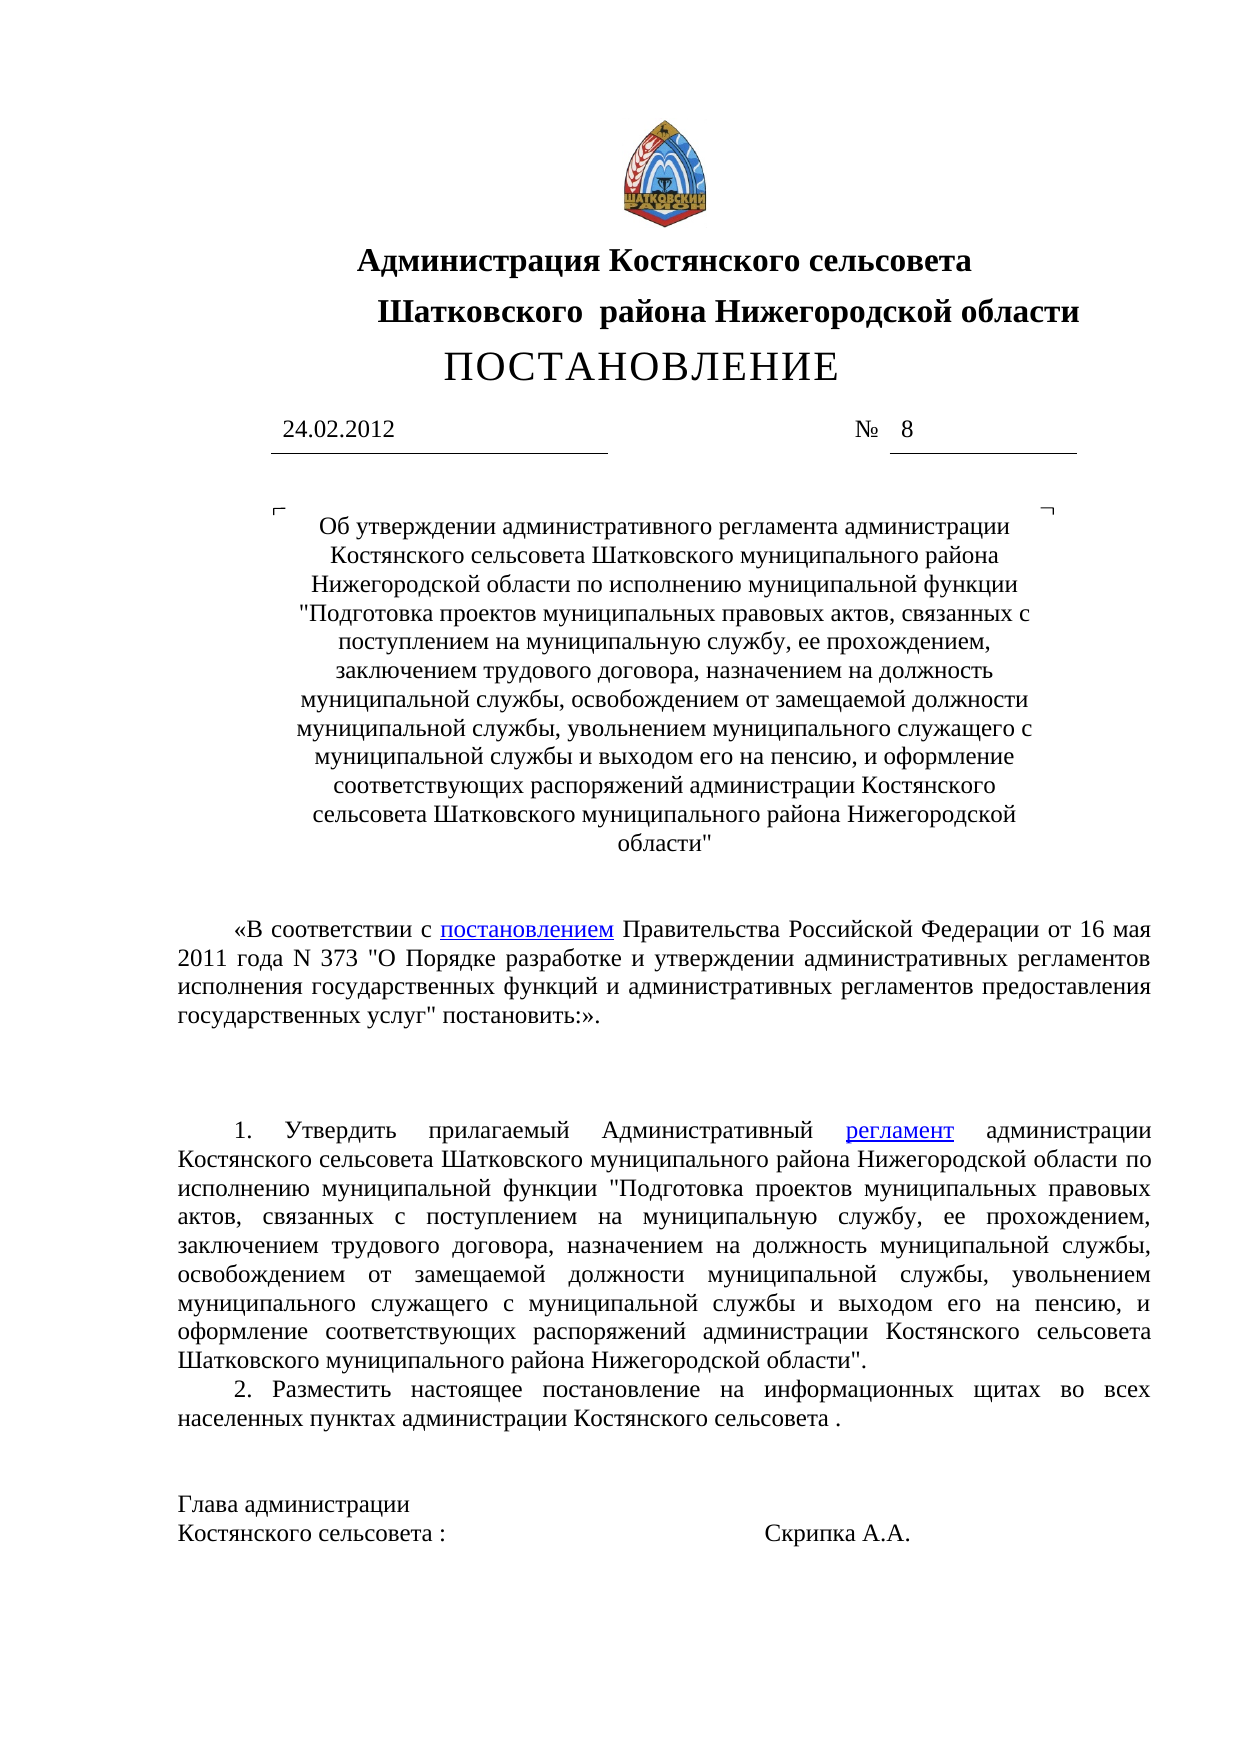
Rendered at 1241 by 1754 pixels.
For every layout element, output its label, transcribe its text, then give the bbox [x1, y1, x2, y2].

text Глава администрации [177, 1489, 1152, 1518]
table_header 8 [890, 415, 1077, 453]
list Администрация Костянского сельсовета [177, 240, 1152, 278]
text Костянского сельсовета : Скрипка А.А. [177, 1518, 1152, 1546]
table_header 24.02.2012 [271, 415, 608, 453]
table_header Об утверждении административного регламента администрации Костянского сельсовета Шатковского муниципального района Нижегородской области по исполнению муниципальной функции "Подготовка проектов муниципальных правовых актов, связанных с поступлением на муниципальную службу, ее прохождением, заключением трудового договора, назначением на должность муниципальной службы, освобождением от замещаемой должности муниципальной службы, увольнением муниципального служащего с муниципальной службы и выходом его на пенсию, и оформление соответствующих распоряжений администрации Костянского сельсовета Шатковского муниципального района Нижегородской области" [281, 511, 1048, 856]
text Шатковского района Нижегородской области [177, 291, 1152, 329]
text 1. Утвердить прилагаемый Административный регламент администрации Костянского сельсовета Шатковского муниципального района Нижегородской области по исполнению муниципальной функции "Подготовка проектов муниципальных правовых актов, связанных с поступлением на муниципальную службу, ее прохождением, заключением трудового договора, назначением на должность муниципальной службы, освобождением от замещаемой должности муниципальной службы, увольнением муниципального служащего с муниципальной службы и выходом его на пенсию, и оформление соответствующих распоряжений администрации Костянского сельсовета Шатковского муниципального района Нижегородской области". [177, 1115, 1152, 1374]
table_header № [608, 415, 889, 453]
picture [622, 118, 707, 228]
text «В соответствии с постановлением Правительства Российской Федерации от 16 мая 2011 года N 373 "О Порядке разработке и утверждении административных регламентов исполнения государственных функций и административных регламентов предоставления государственных услуг" постановить:». [177, 914, 1152, 1029]
text 2. Разместить настоящее постановление на информационных щитах во всех населенных пунктах администрации Костянского сельсовета . [177, 1374, 1152, 1431]
list ПОСТАНОВЛЕНИЕ [177, 342, 1152, 389]
